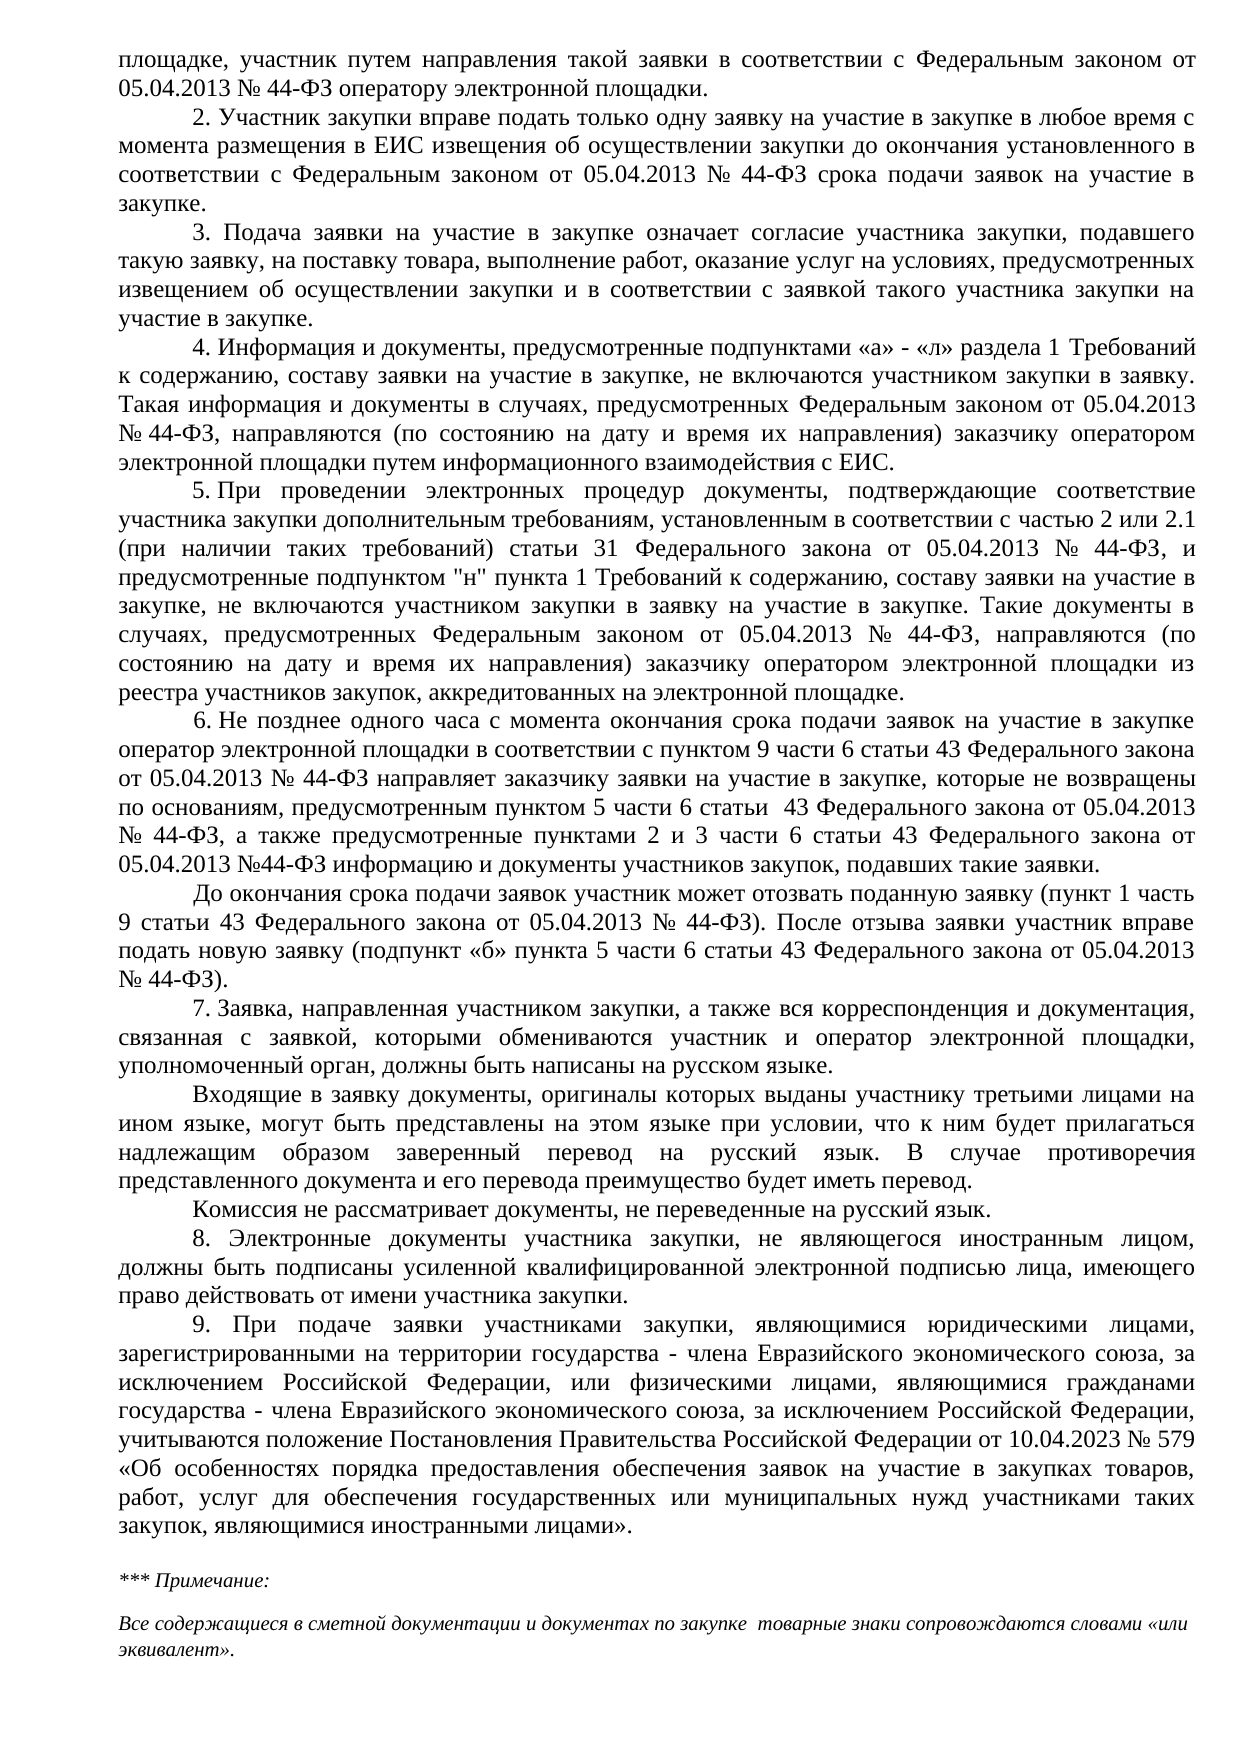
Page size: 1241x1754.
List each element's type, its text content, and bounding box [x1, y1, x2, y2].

text 4. Информация и документы, предусмотренные подпунктами «а» - «л» раздела 1 Требований к содержанию, составу заявки на участие в закупке, не включаются участником закупки в заявку. Такая информация и документы в случаях, предусмотренных Федеральным законом от 05.04.2013 № 44-ФЗ, направляются (по состоянию на дату и время их направления) заказчику оператором электронной площадки путем информационного взаимодействия с ЕИС. [118, 332, 1196, 476]
text 2. Участник закупки вправе подать только одну заявку на участие в закупке в любое время с момента размещения в ЕИС извещения об осуществлении закупки до окончания установленного в соответствии с Федеральным законом от 05.04.2013 № 44-ФЗ срока подачи заявок на участие в закупке. [118, 102, 1196, 217]
text Входящие в заявку документы, оригиналы которых выданы участнику третьими лицами на ином языке, могут быть представлены на этом языке при условии, что к ним будет прилагаться надлежащим образом заверенный перевод на русский язык. В случае противоречия представленного документа и его перевода преимущество будет иметь перевод. [118, 1079, 1196, 1194]
text 9. При подаче заявки участниками закупки, являющимися юридическими лицами, зарегистрированными на территории государства - члена Евразийского экономического союза, за исключением Российской Федерации, или физическими лицами, являющимися гражданами государства - члена Евразийского экономического союза, за исключением Российской Федерации, учитываются положение Постановления Правительства Российской Федерации от 10.04.2023 № 579 «Об особенностях порядка предоставления обеспечения заявок на участие в закупках товаров, работ, услуг для обеспечения государственных или муниципальных нужд участниками таких закупок, являющимися иностранными лицами». [118, 1309, 1196, 1539]
text 3. Подача заявки на участие в закупке означает согласие участника закупки, подавшего такую заявку, на поставку товара, выполнение работ, оказание услуг на условиях, предусмотренных извещением об осуществлении закупки и в соответствии с заявкой такого участника закупки на участие в закупке. [118, 217, 1196, 332]
text *** Примечание: [118, 1568, 1196, 1592]
text 6. Не позднее одного часа с момента окончания срока подачи заявок на участие в закупке оператор электронной площадки в соответствии с пунктом 9 части 6 статьи 43 Федерального закона от 05.04.2013 № 44-ФЗ направляет заказчику заявки на участие в закупке, которые не возвращены по основаниям, предусмотренным пунктом 5 части 6 статьи 43 Федерального закона от 05.04.2013 № 44-ФЗ, а также предусмотренные пунктами 2 и 3 части 6 статьи 43 Федерального закона от 05.04.2013 №44-ФЗ информацию и документы участников закупок, подавших такие заявки. [118, 706, 1196, 878]
text Все содержащиеся в сметной документации и документах по закупке товарные знаки сопровождаются словами «или эквивалент». [118, 1611, 1196, 1661]
text 5. При проведении электронных процедур документы, подтверждающие соответствие участника закупки дополнительным требованиям, установленным в соответствии с частью 2 или 2.1 (при наличии таких требований) статьи 31 Федерального закона от 05.04.2013 № 44-ФЗ, и предусмотренные подпунктом "н" пункта 1 Требований к содержанию, составу заявки на участие в закупке, не включаются участником закупки в заявку на участие в закупке. Такие документы в случаях, предусмотренных Федеральным законом от 05.04.2013 № 44-ФЗ, направляются (по состоянию на дату и время их направления) заказчику оператором электронной площадки из реестра участников закупок, аккредитованных на электронной площадке. [118, 476, 1196, 706]
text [118, 44, 1196, 102]
text Комиссия не рассматривает документы, не переведенные на русский язык. [118, 1194, 1196, 1223]
text 8. Электронные документы участника закупки, не являющегося иностранным лицом, должны быть подписаны усиленной квалифицированной электронной подписью лица, имеющего право действовать от имени участника закупки. [118, 1223, 1196, 1309]
text До окончания срока подачи заявок участник может отозвать поданную заявку (пункт 1 часть 9 статьи 43 Федерального закона от 05.04.2013 № 44-ФЗ). После отзыва заявки участник вправе подать новую заявку (подпункт «б» пункта 5 части 6 статьи 43 Федерального закона от 05.04.2013 № 44-ФЗ). [118, 878, 1196, 993]
text 7. Заявка, направленная участником закупки, а также вся корреспонденция и документация, связанная с заявкой, которыми обмениваются участник и оператор электронной площадки, уполномоченный орган, должны быть написаны на русском языке. [118, 993, 1196, 1079]
